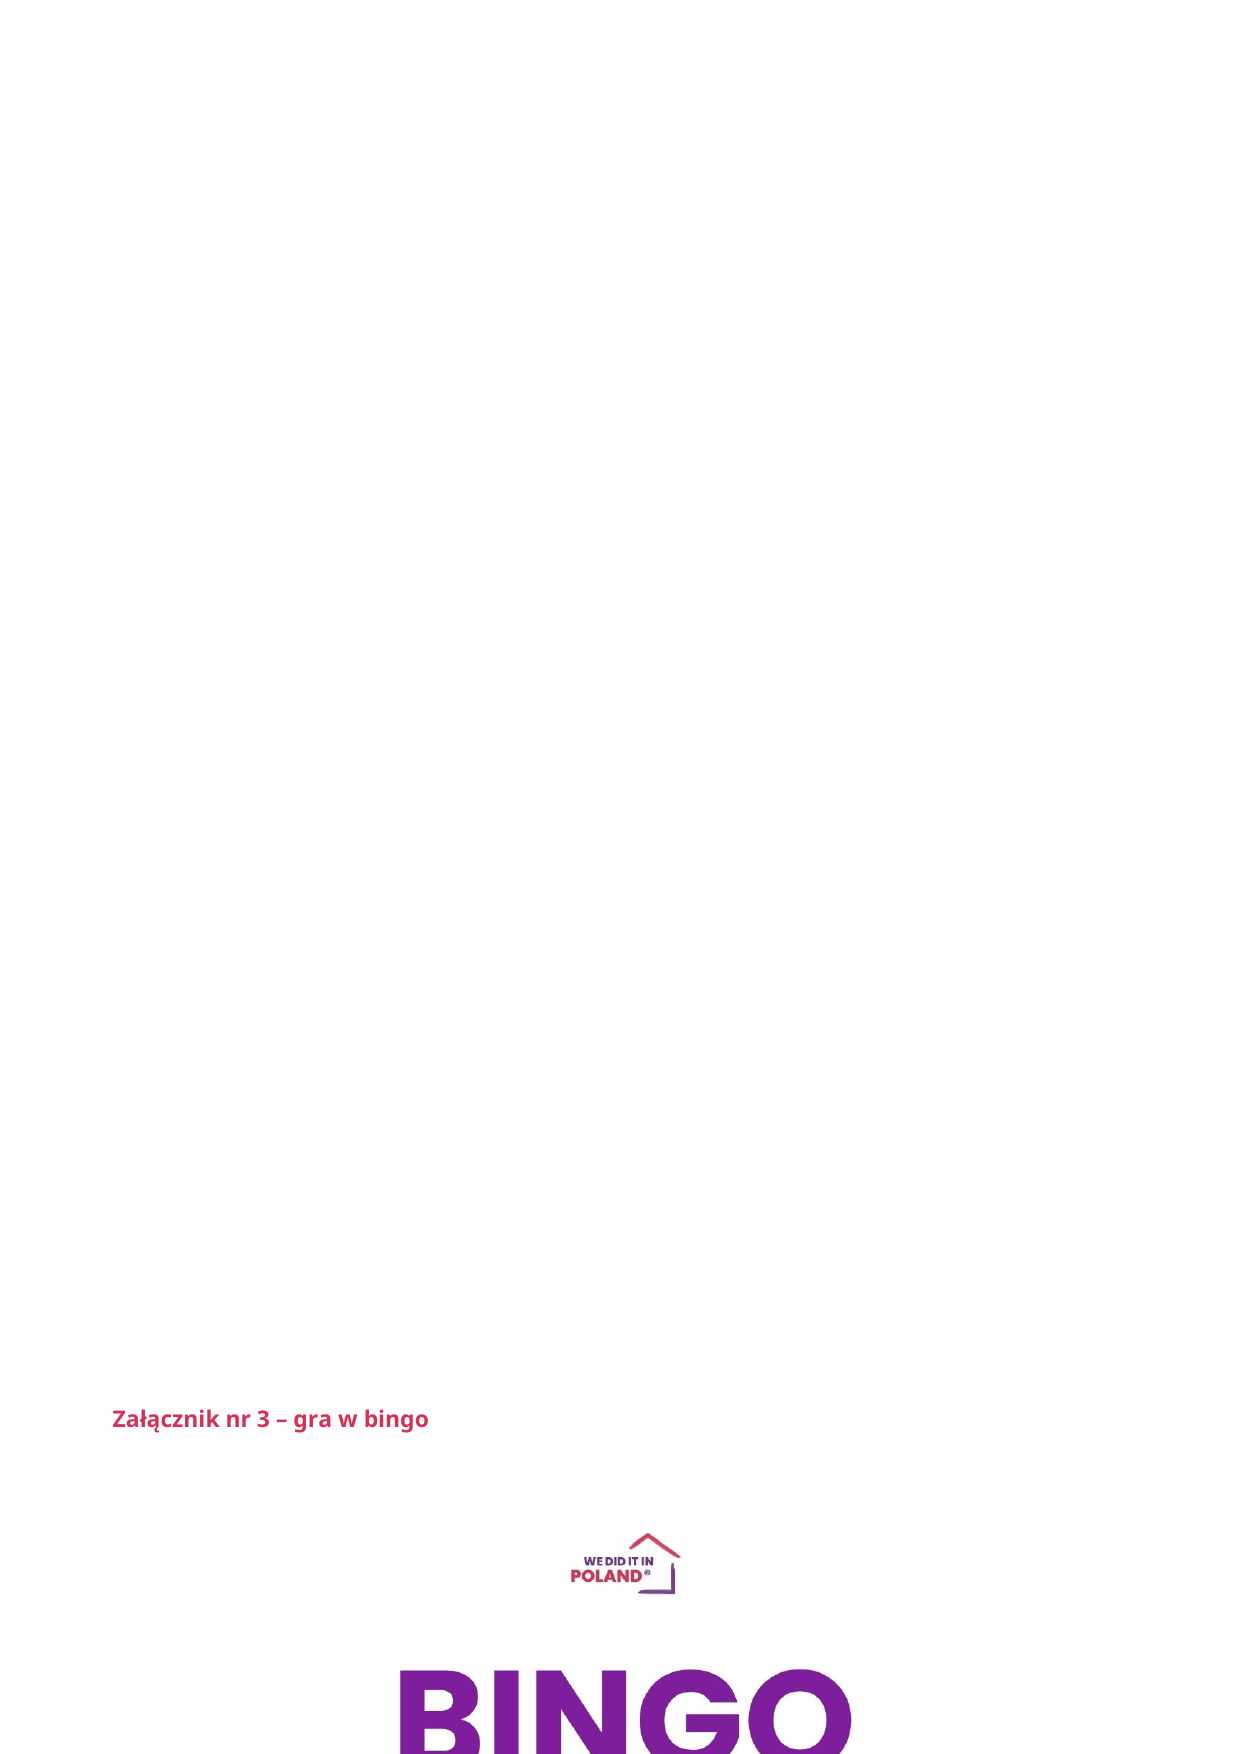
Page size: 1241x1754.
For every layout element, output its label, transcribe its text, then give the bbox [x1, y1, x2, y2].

picture [112, 1470, 1128, 1754]
text Załącznik nr 3 – gra w bingo [112, 1403, 1128, 1434]
